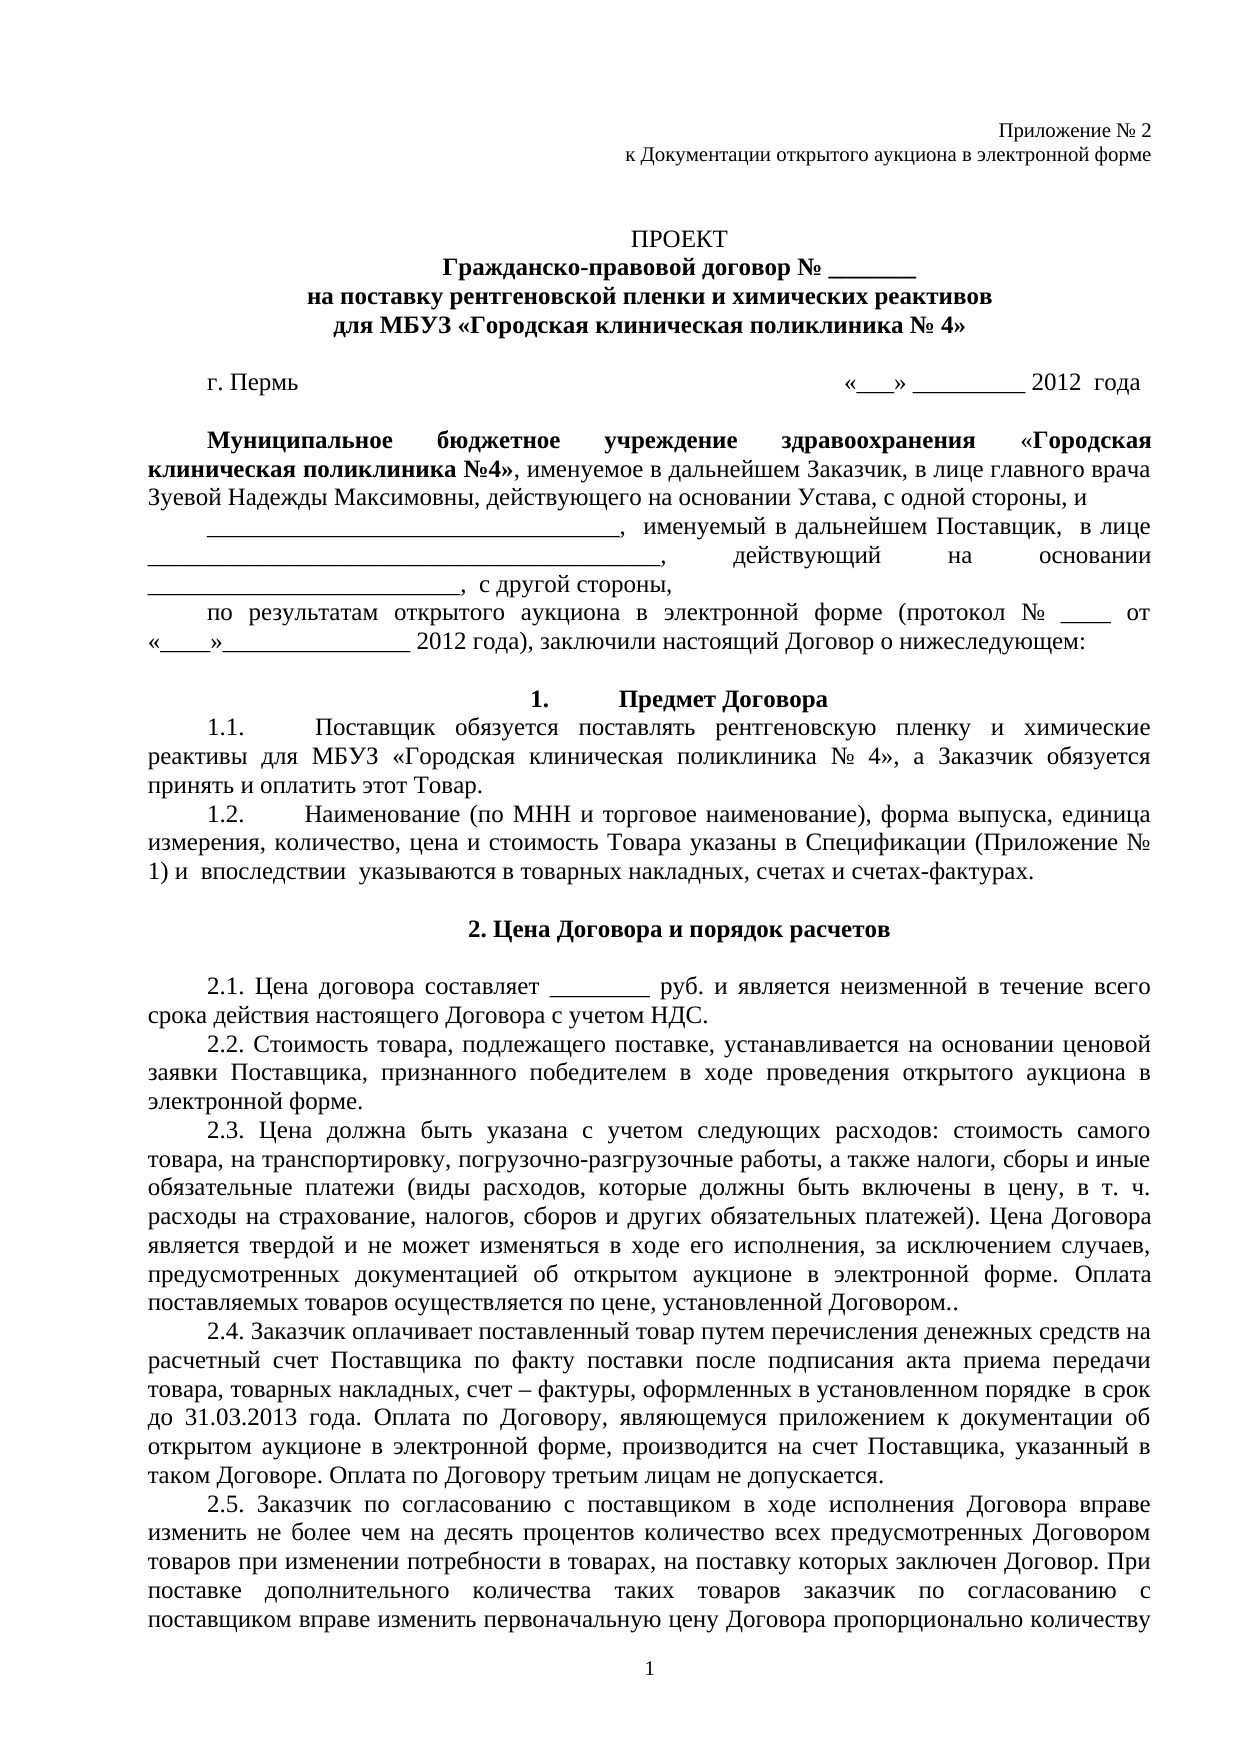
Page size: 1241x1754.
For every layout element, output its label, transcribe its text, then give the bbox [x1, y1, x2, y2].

list Предмет Договора [148, 684, 1152, 712]
text Приложение № 2 [148, 118, 1152, 142]
list Поставщик обязуется поставлять рентгеновскую пленку и химические реактивы для МБУЗ «Городская клиническая поликлиника № 4», а Заказчик обязуется принять и оплатить этот Товар. [148, 712, 1152, 799]
text г. Пермь «___» _________ 2012 года [148, 367, 1152, 396]
list Наименование (по МНН и торговое наименование), форма выпуска, единица измерения, количество, цена и стоимость Товара указаны в Спецификации (Приложение № 1) и впоследствии указываются в товарных накладных, счетах и счетах-фактурах. [148, 799, 1152, 885]
text 2.3. Цена должна быть указана с учетом следующих расходов: стоимость самого товара, на транспортировку, погрузочно-разгрузочные работы, а также налоги, сборы и иные обязательные платежи (виды расходов, которые должны быть включены в цену, в т. ч. расходы на страхование, налогов, сборов и других обязательных платежей). Цена Договора является твердой и не может изменяться в ходе его исполнения, за исключением случаев, предусмотренных документацией об открытом аукционе в электронной форме. Оплата поставляемых товаров осуществляется по цене, установленной Договором.. [148, 1115, 1152, 1316]
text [148, 1489, 1152, 1632]
text 2.4. Заказчик оплачивает поставленный товар путем перечисления денежных средств на расчетный счет Поставщика по факту поставки после подписания акта приема передачи товара, товарных накладных, счет – фактуры, оформленных в установленном порядке в срок до 31.03.2013 года. Оплата по Договору, являющемуся приложением к документации об открытом аукционе в электронной форме, производится на счет Поставщика, указанный в таком Договоре. Оплата по Договору третьим лицам не допускается. [148, 1316, 1152, 1489]
text _________________________________, именуемый в дальнейшем Поставщик, в лице _________________________________________, действующий на основании _________________________, с другой стороны, [148, 511, 1152, 597]
text по результатам открытого аукциона в электронной форме (протокол № ____ от «____»_______________ 2012 года), заключили настоящий Договор о нижеследующем: [148, 597, 1152, 655]
text ПРОЕКТ [148, 224, 1152, 252]
text 2. Цена Договора и порядок расчетов [148, 914, 1152, 942]
text Муниципальное бюджетное учреждение здравоохранения «Городская клиническая поликлиника №4», именуемое в дальнейшем Заказчик, в лице главного врача Зуевой Надежды Максимовны, действующего на основании Устава, с одной стороны, и [148, 425, 1152, 511]
title Гражданско-правовой договор № _______ [148, 252, 1152, 281]
text к Документации открытого аукциона в электронной форме [148, 142, 1152, 166]
text для МБУЗ «Городская клиническая поликлиника № 4» [148, 310, 1152, 339]
text 2.2. Стоимость товара, подлежащего поставке, устанавливается на основании ценовой заявки Поставщика, признанного победителем в ходе проведения открытого аукциона в электронной форме. [148, 1029, 1152, 1115]
text 2.1. Цена договора составляет ________ руб. и является неизменной в течение всего срока действия настоящего Договора с учетом НДС. [148, 971, 1152, 1029]
text на поставку рентгеновской пленки и химических реактивов [148, 281, 1152, 310]
